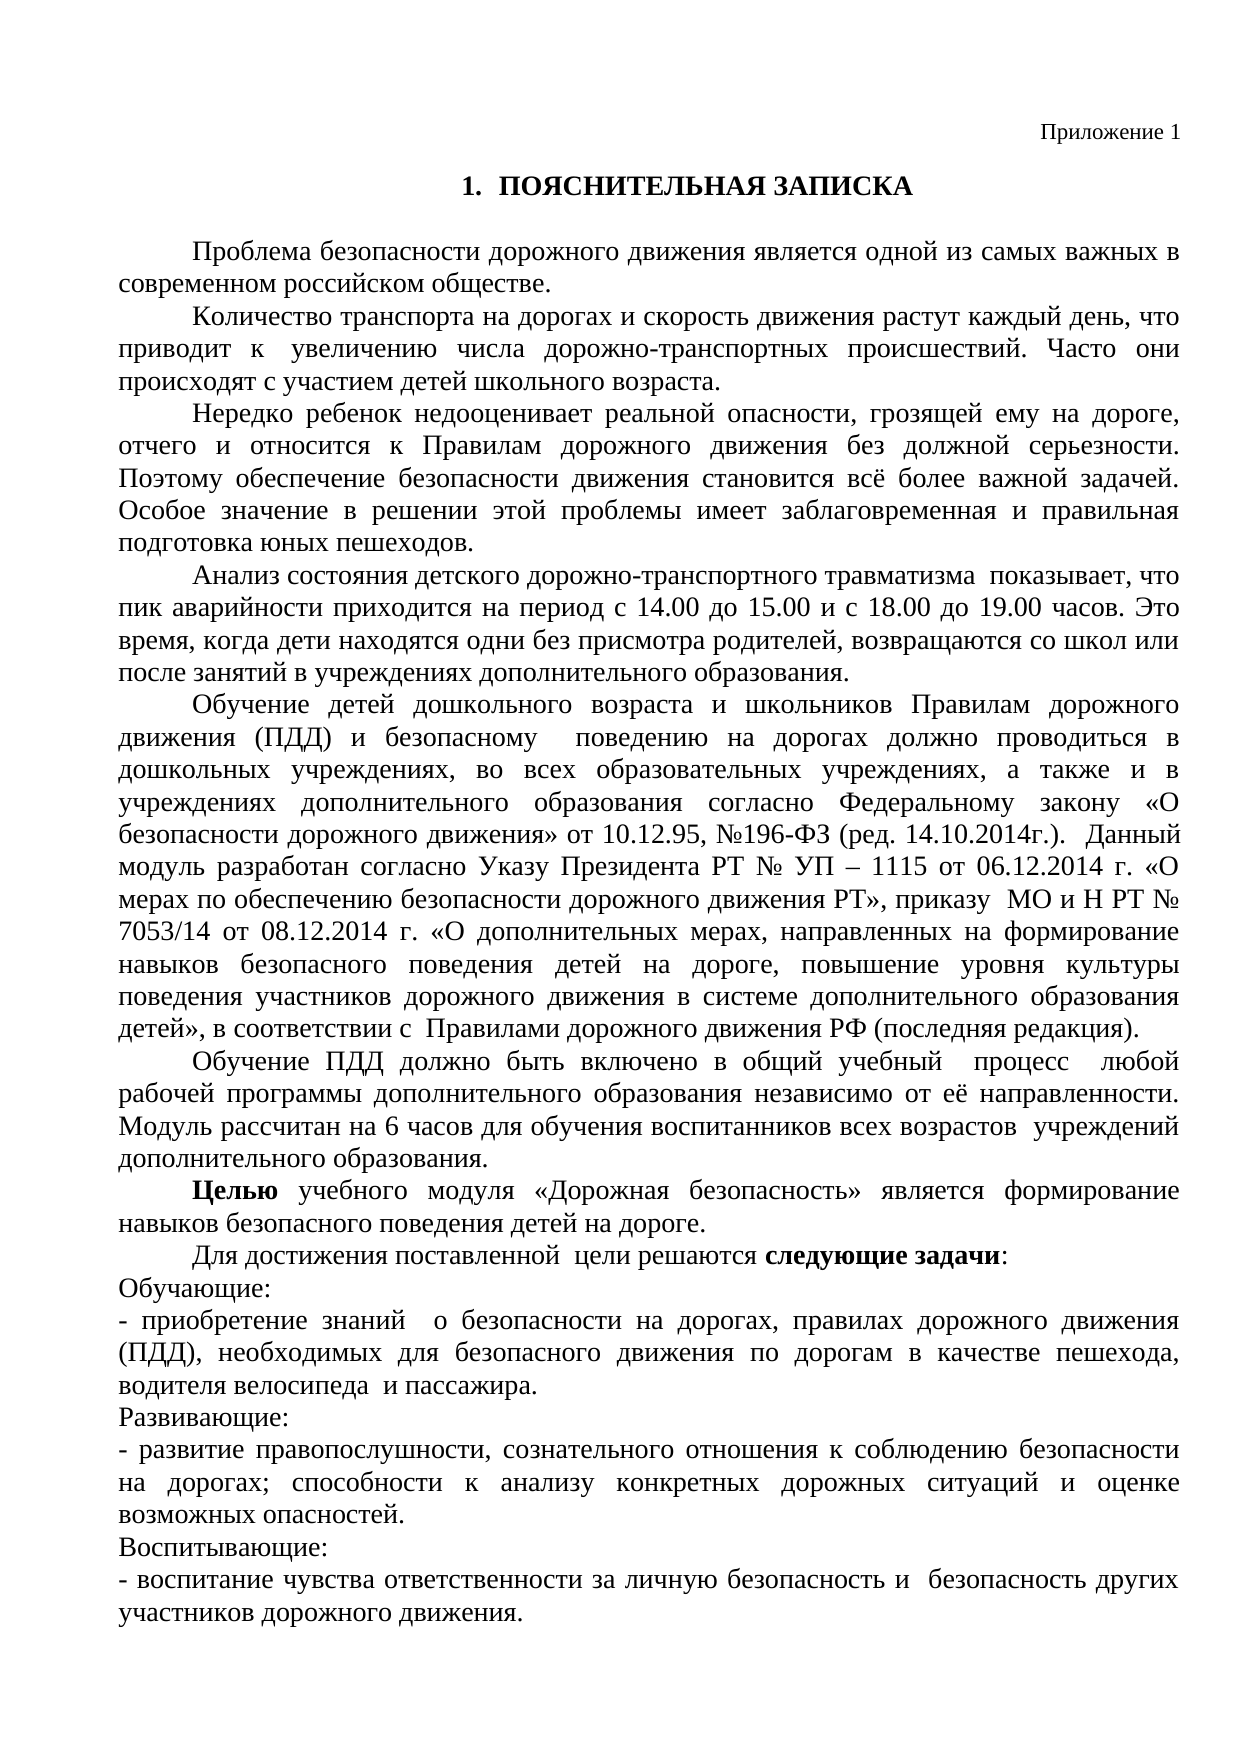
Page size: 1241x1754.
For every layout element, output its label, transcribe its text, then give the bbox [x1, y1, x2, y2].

text - приобретение знаний о безопасности на дорогах, правилах дорожного движения (ПДД), необходимых для безопасного движения по дорогам в качестве пешехода, водителя велосипеда и пассажира. [118, 1303, 1181, 1400]
text Воспитывающие: [118, 1530, 1181, 1562]
text - воспитание чувства ответственности за личную безопасность и безопасность других участников дорожного движения. [118, 1562, 1181, 1627]
text Обучение ПДД должно быть включено в общий учебный процесс любой рабочей программы дополнительного образования независимо от её направленности. Модуль рассчитан на 6 часов для обучения воспитанников всех возрастов учреждений дополнительного образования. [118, 1044, 1181, 1173]
text - развитие правопослушности, сознательного отношения к соблюдению безопасности на дорогах; способности к анализу конкретных дорожных ситуаций и оценке возможных опасностей. [118, 1433, 1181, 1530]
text Приложение 1 [118, 118, 1181, 144]
text Для достижения поставленной цели решаются следующие задачи: [118, 1238, 1181, 1271]
text Обучающие: [118, 1271, 1181, 1303]
text Развивающие: [118, 1400, 1181, 1433]
text Нередко ребенок недооценивает реальной опасности, грозящей ему на дороге, отчего и относится к Правилам дорожного движения без должной серьезности. Поэтому обеспечение безопасности движения становится всё более важной задачей. Особое значение в решении этой проблемы имеет заблаговременная и правильная подготовка юных пешеходов. [118, 396, 1181, 558]
text Анализ состояния детского дорожно-транспортного травматизма показывает, что пик аварийности приходится на период с 14.00 до 15.00 и с 18.00 до 19.00 часов. Это время, когда дети находятся одни без присмотра родителей, возвращаются со школ или после занятий в учреждениях дополнительного образования. [118, 558, 1181, 687]
text Целью учебного модуля «Дорожная безопасность» является формирование навыков безопасного поведения детей на дороге. [118, 1173, 1181, 1238]
text Обучение детей дошкольного возраста и школьников Правилам дорожного движения (ПДД) и безопасному поведению на дорогах должно проводиться в дошкольных учреждениях, во всех образовательных учреждениях, а также и в учреждениях дополнительного образования согласно Федеральному закону «О безопасности дорожного движения» от 10.12.95, №196-ФЗ (ред. 14.10.2014г.). Данный модуль разработан согласно Указу Президента РТ № УП – 1115 от 06.12.2014 г. «О мерах по обеспечению безопасности дорожного движения РТ», приказу МО и Н РТ № 7053/14 от 08.12.2014 г. «О дополнительных мерах, направленных на формирование навыков безопасного поведения детей на дороге, повышение уровня культуры поведения участников дорожного движения в системе дополнительного образования детей», в соответствии с Правилами дорожного движения РФ (последняя редакция). [118, 687, 1181, 1044]
list ПОЯСНИТЕЛЬНАЯ ЗАПИСКА [193, 169, 1181, 202]
text Количество транспорта на дорогах и скорость движения растут каждый день, что приводит к увеличению числа дорожно-транспортных происшествий. Часто они происходят с участием детей школьного возраста. [118, 299, 1181, 396]
text Проблема безопасности дорожного движения является одной из самых важных в современном российском обществе. [118, 234, 1181, 299]
